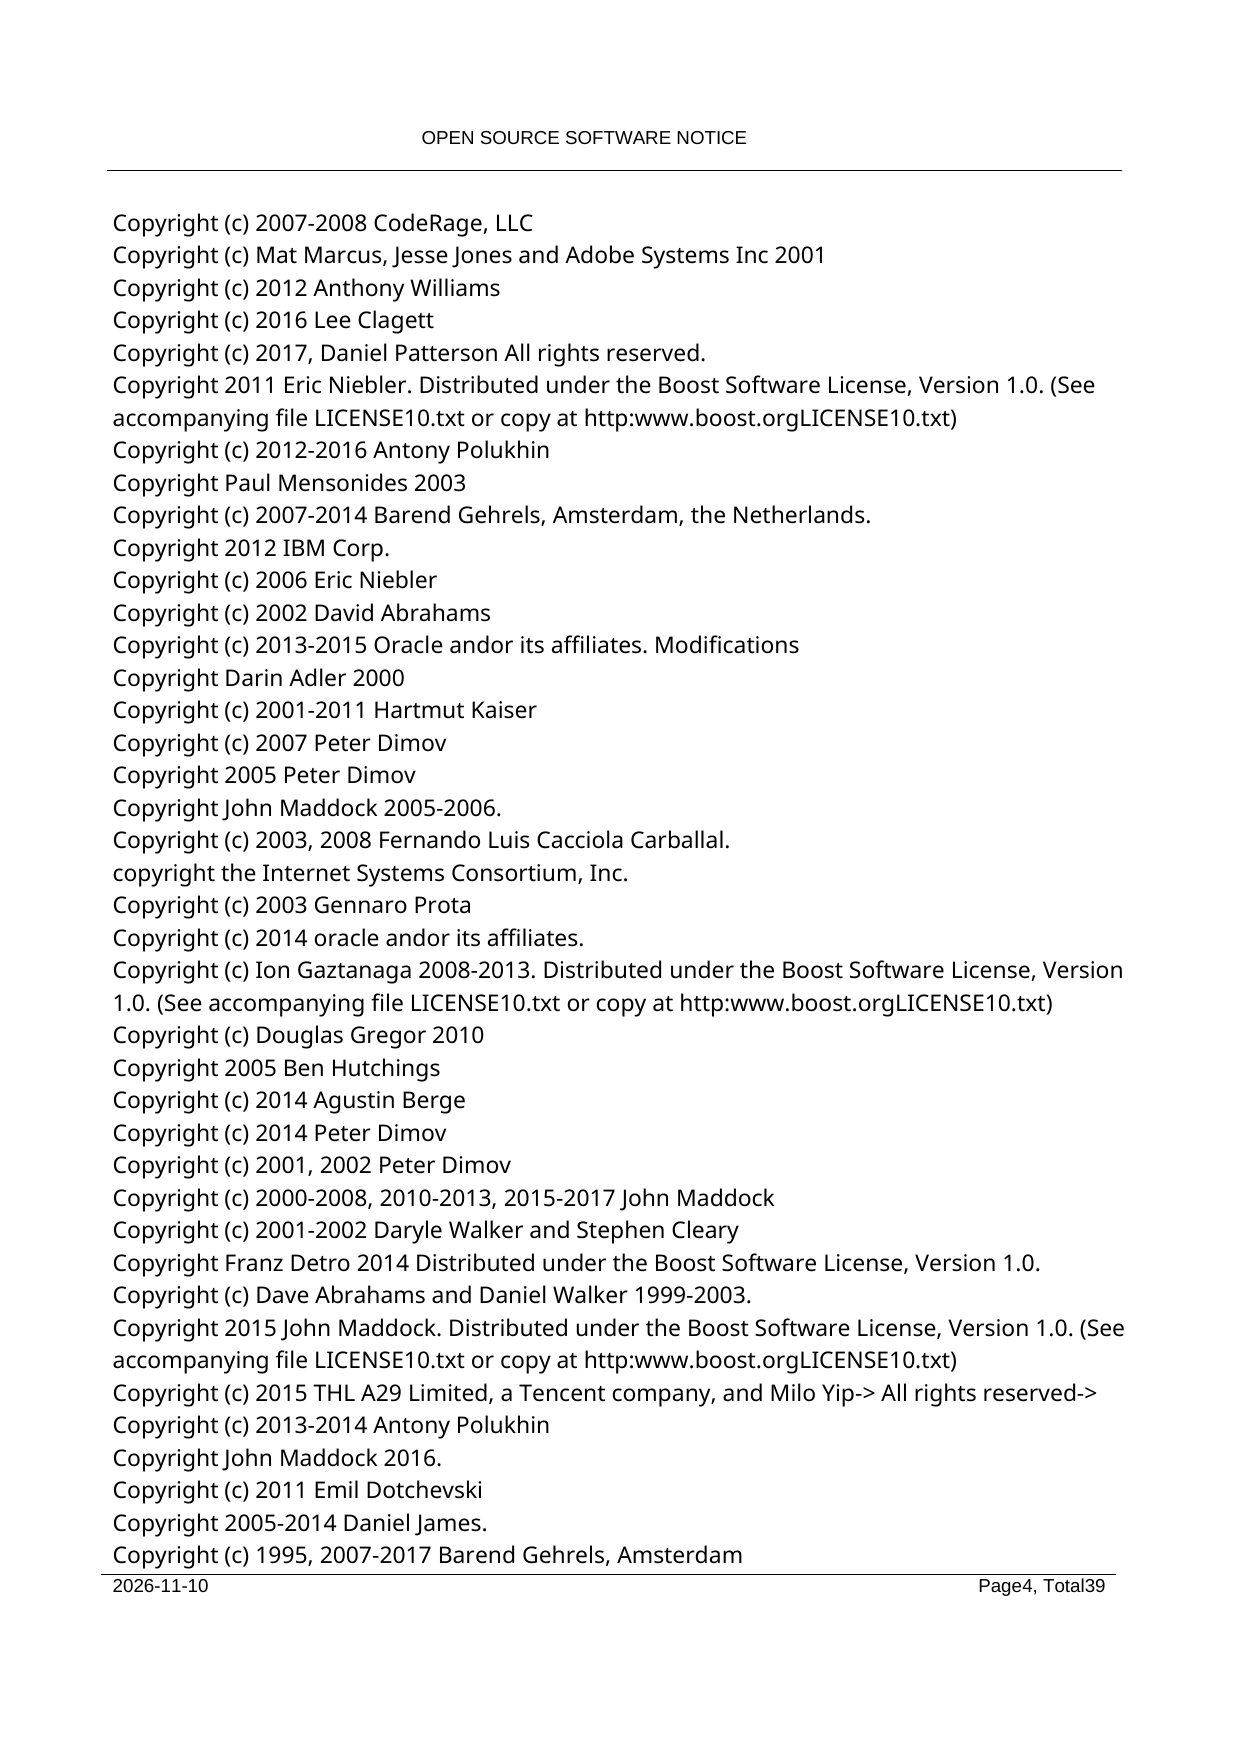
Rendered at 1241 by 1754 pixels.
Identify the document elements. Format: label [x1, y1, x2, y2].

text [112, 206, 1128, 1571]
